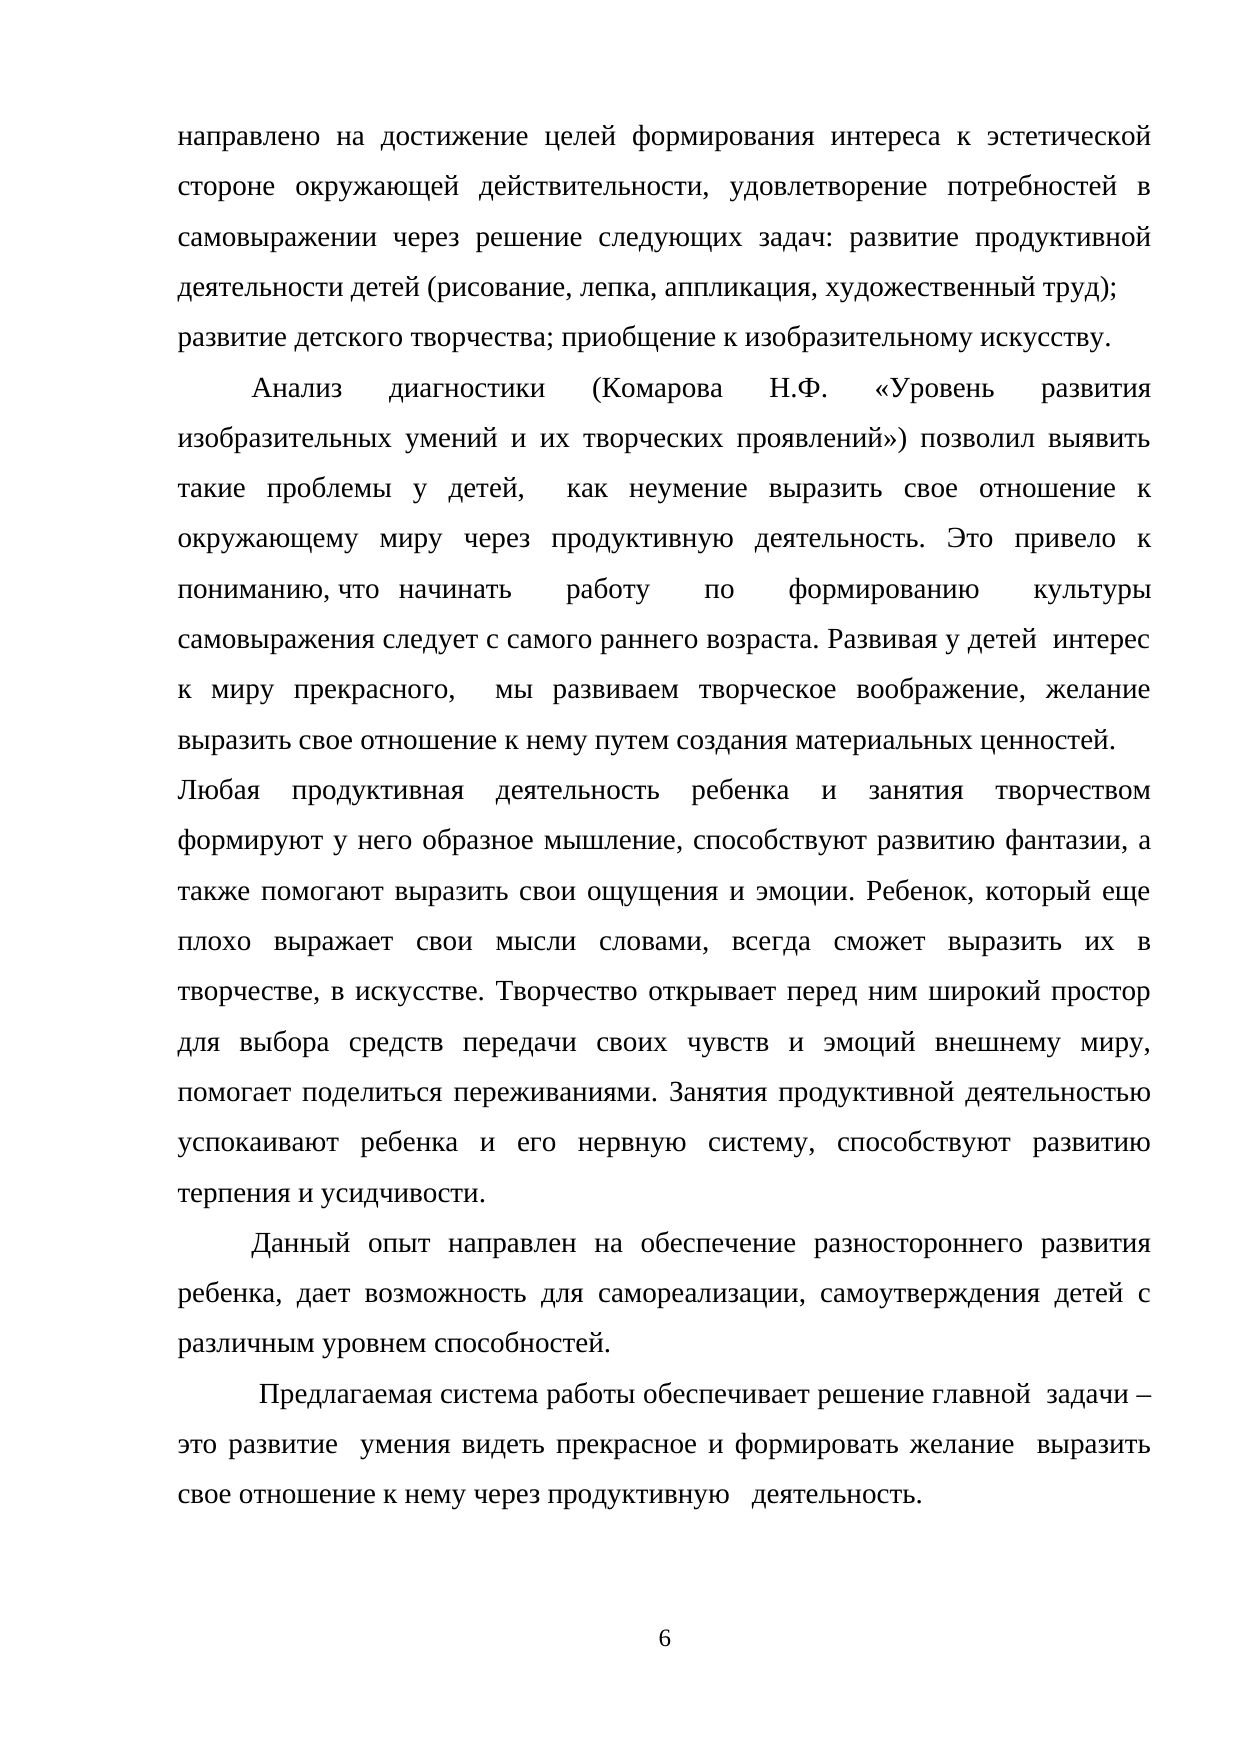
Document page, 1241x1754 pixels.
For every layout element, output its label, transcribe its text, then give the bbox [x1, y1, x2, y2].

text Данный опыт направлен на обеспечение разностороннего развития ребенка, дает возможность для самореализации, самоутверждения детей с различным уровнем способностей. [177, 1225, 1152, 1359]
text Анализ диагностики (Комарова Н.Ф. «Уровень развития изобразительных умений и их творческих проявлений») позволил выявить такие проблемы у детей, как неумение выразить свое отношение к окружающему миру через продуктивную деятельность. Это привело к пониманию, что начинать работу по формированию культуры самовыражения следует с самого раннего возраста. Развивая у детей интерес к миру прекрасного, мы развиваем творческое воображение, желание выразить свое отношение к нему путем создания материальных ценностей. [177, 370, 1152, 755]
text Предлагаемая система работы обеспечивает решение главной задачи – это развитие умения видеть прекрасное и формировать желание выразить свое отношение к нему через продуктивную деятельность. [177, 1376, 1152, 1510]
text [177, 118, 1152, 353]
text Любая продуктивная деятельность ребенка и занятия творчеством формируют у него образное мышление, способствуют развитию фантазии, а также помогают выразить свои ощущения и эмоции. Ребенок, который еще плохо выражает свои мысли словами, всегда сможет выразить их в творчестве, в искусстве. Творчество открывает перед ним широкий простор для выбора средств передачи своих чувств и эмоций внешнему миру, помогает поделиться переживаниями. Занятия продуктивной деятельностью успокаивают ребенка и его нервную систему, способствуют развитию терпения и усидчивости. [177, 772, 1152, 1208]
